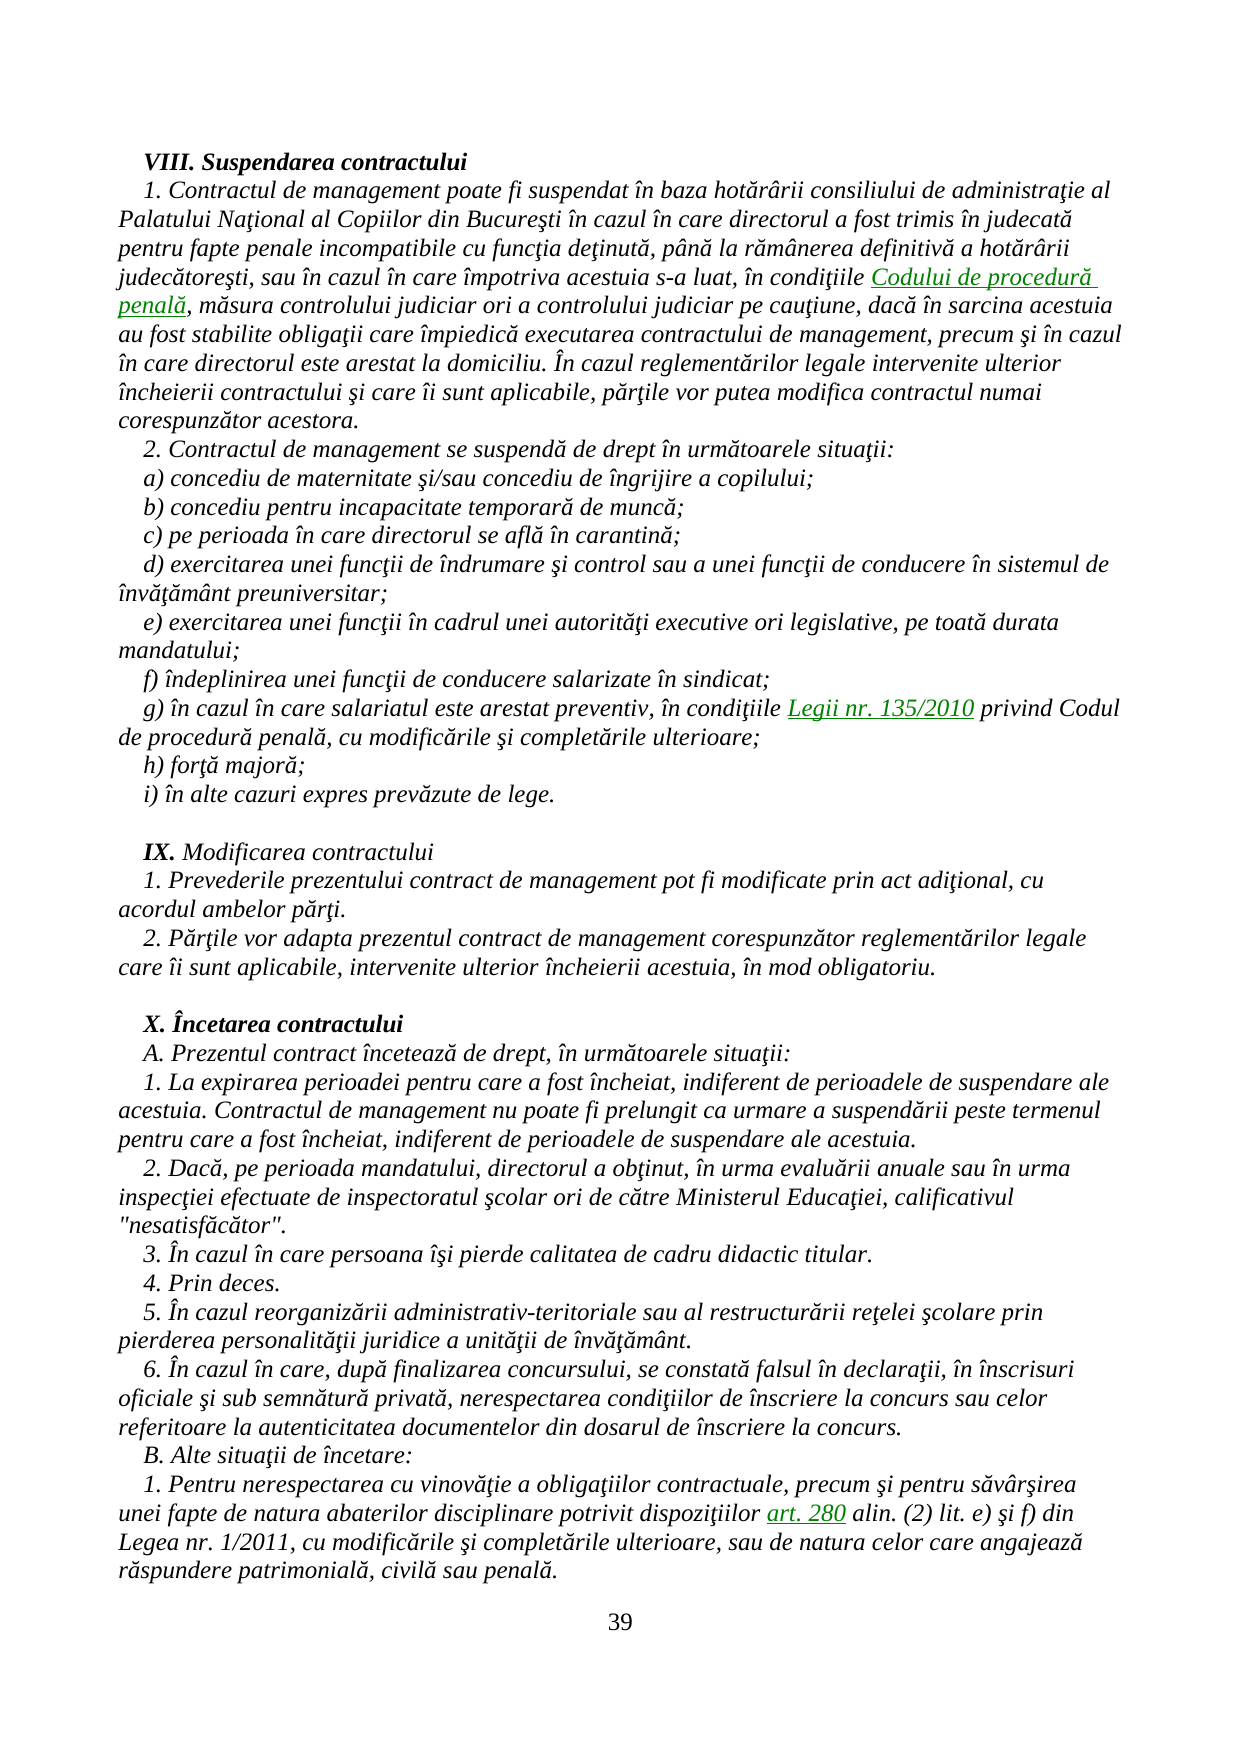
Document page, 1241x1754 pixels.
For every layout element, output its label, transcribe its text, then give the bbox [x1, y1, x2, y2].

text h) forţă majoră; [118, 751, 1122, 779]
text a) concediu de maternitate şi/sau concediu de îngrijire a copilului; [118, 463, 1122, 492]
text 1. Pentru nerespectarea cu vinovăţie a obligaţiilor contractuale, precum şi pentru săvârşirea unei fapte de natura abaterilor disciplinare potrivit dispoziţiilor art. 280 alin. (2) lit. e) şi f) din Legea nr. 1/2011, cu modificările şi completările ulterioare, sau de natura celor care angajează răspundere patrimonială, civilă sau penală. [118, 1469, 1122, 1584]
text 1. Contractul de management poate fi suspendat în baza hotărârii consiliului de administraţie al Palatului Naţional al Copiilor din Bucureşti în cazul în care directorul a fost trimis în judecată pentru fapte penale incompatibile cu funcţia deţinută, până la rămânerea definitivă a hotărârii judecătoreşti, sau în cazul în care împotriva acestuia s-a luat, în condiţiile Codului de procedură penală, măsura controlului judiciar ori a controlului judiciar pe cauţiune, dacă în sarcina acestuia au fost stabilite obligaţii care împiedică executarea contractului de management, precum şi în cazul în care directorul este arestat la domiciliu. În cazul reglementărilor legale intervenite ulterior încheierii contractului şi care îi sunt aplicabile, părţile vor putea modifica contractul numai corespunzător acestora. [118, 176, 1122, 434]
text i) în alte cazuri expres prevăzute de lege. [118, 779, 1122, 808]
text 3. În cazul în care persoana îşi pierde calitatea de cadru didactic titular. [118, 1239, 1122, 1268]
text b) concediu pentru incapacitate temporară de muncă; [118, 492, 1122, 521]
text IX. Modificarea contractului [118, 837, 1122, 866]
text d) exercitarea unei funcţii de îndrumare şi control sau a unei funcţii de conducere în sistemul de învăţământ preuniversitar; [118, 549, 1122, 607]
text e) exercitarea unei funcţii în cadrul unei autorităţi executive ori legislative, pe toată durata mandatului; [118, 607, 1122, 664]
text 1. La expirarea perioadei pentru care a fost încheiat, indiferent de perioadele de suspendare ale acestuia. Contractul de management nu poate fi prelungit ca urmare a suspendării peste termenul pentru care a fost încheiat, indiferent de perioadele de suspendare ale acestuia. [118, 1067, 1122, 1153]
text 6. În cazul în care, după finalizarea concursului, se constată falsul în declaraţii, în înscrisuri oficiale şi sub semnătură privată, nerespectarea condiţiilor de înscriere la concurs sau celor referitoare la autenticitatea documentelor din dosarul de înscriere la concurs. [118, 1354, 1122, 1441]
text X. Încetarea contractului [118, 1009, 1122, 1038]
text g) în cazul în care salariatul este arestat preventiv, în condiţiile Legii nr. 135/2010 privind Codul de procedură penală, cu modificările şi completările ulterioare; [118, 693, 1122, 751]
text 5. În cazul reorganizării administrativ-teritoriale sau al restructurării reţelei şcolare prin pierderea personalităţii juridice a unităţii de învăţământ. [118, 1297, 1122, 1354]
text A. Prezentul contract încetează de drept, în următoarele situaţii: [118, 1038, 1122, 1067]
text 4. Prin deces. [118, 1268, 1122, 1297]
text VIII. Suspendarea contractului [118, 147, 1122, 176]
text 2. Contractul de management se suspendă de drept în următoarele situaţii: [118, 434, 1122, 463]
text c) pe perioada în care directorul se află în carantină; [118, 521, 1122, 549]
text B. Alte situaţii de încetare: [118, 1441, 1122, 1469]
text f) îndeplinirea unei funcţii de conducere salarizate în sindicat; [118, 664, 1122, 693]
text 1. Prevederile prezentului contract de management pot fi modificate prin act adiţional, cu acordul ambelor părţi. [118, 866, 1122, 923]
text 2. Părţile vor adapta prezentul contract de management corespunzător reglementărilor legale care îi sunt aplicabile, intervenite ulterior încheierii acestuia, în mod obligatoriu. [118, 923, 1122, 981]
text 2. Dacă, pe perioada mandatului, directorul a obţinut, în urma evaluării anuale sau în urma inspecţiei efectuate de inspectoratul şcolar ori de către Ministerul Educaţiei, calificativul "nesatisfăcător". [118, 1153, 1122, 1239]
